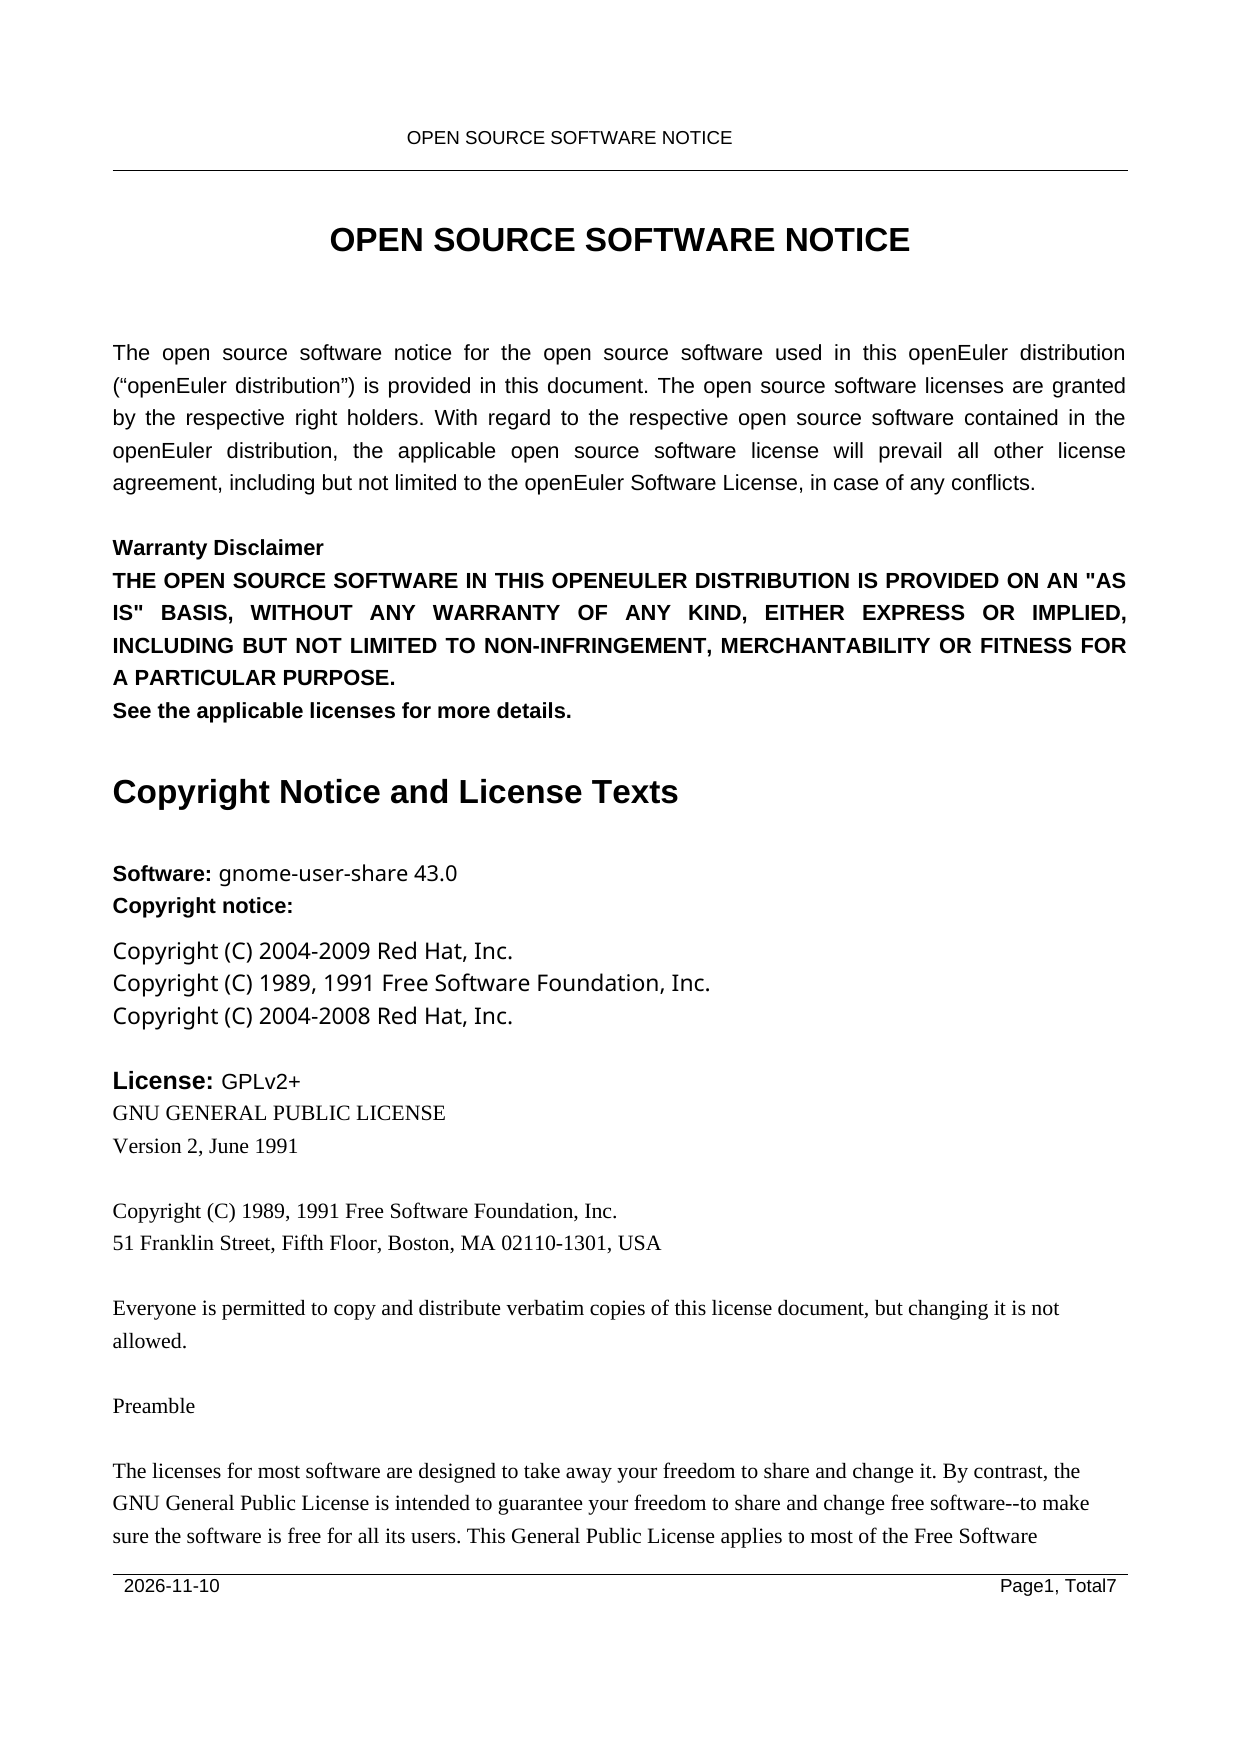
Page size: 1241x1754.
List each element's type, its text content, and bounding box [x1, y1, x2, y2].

text Copyright (C) 2004-2009 Red Hat, Inc. Copyright (C) 1989, 1991 Free Software Foundation, Inc. Copyright (C) 2004-2008 Red Hat, Inc. [112, 934, 1128, 1064]
text OPEN SOURCE SOFTWARE NOTICE [112, 206, 1128, 271]
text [112, 1096, 1128, 1551]
text Copyright Notice and License Texts [112, 759, 1128, 824]
text Copyright notice: [112, 889, 1128, 921]
text The open source software notice for the open source software used in this openEuler distribution (“openEuler distribution”) is provided in this document. The open source software licenses are granted by the respective right holders. With regard to the respective open source software contained in the openEuler distribution, the applicable open source software license will prevail all other license agreement, including but not limited to the openEuler Software License, in case of any conflicts. [112, 336, 1128, 499]
text Warranty Disclaimer [112, 531, 1128, 564]
title Software: gnome-user-share 43.0 [112, 856, 1128, 889]
text License: GPLv2+ [112, 1064, 1128, 1096]
text THE OPEN SOURCE SOFTWARE IN THIS OPENEULER DISTRIBUTION IS PROVIDED ON AN "AS IS" BASIS, WITHOUT ANY WARRANTY OF ANY KIND, EITHER EXPRESS OR IMPLIED, INCLUDING BUT NOT LIMITED TO NON-INFRINGEMENT, MERCHANTABILITY OR FITNESS FOR A PARTICULAR PURPOSE. See the applicable licenses for more details. [112, 564, 1128, 726]
